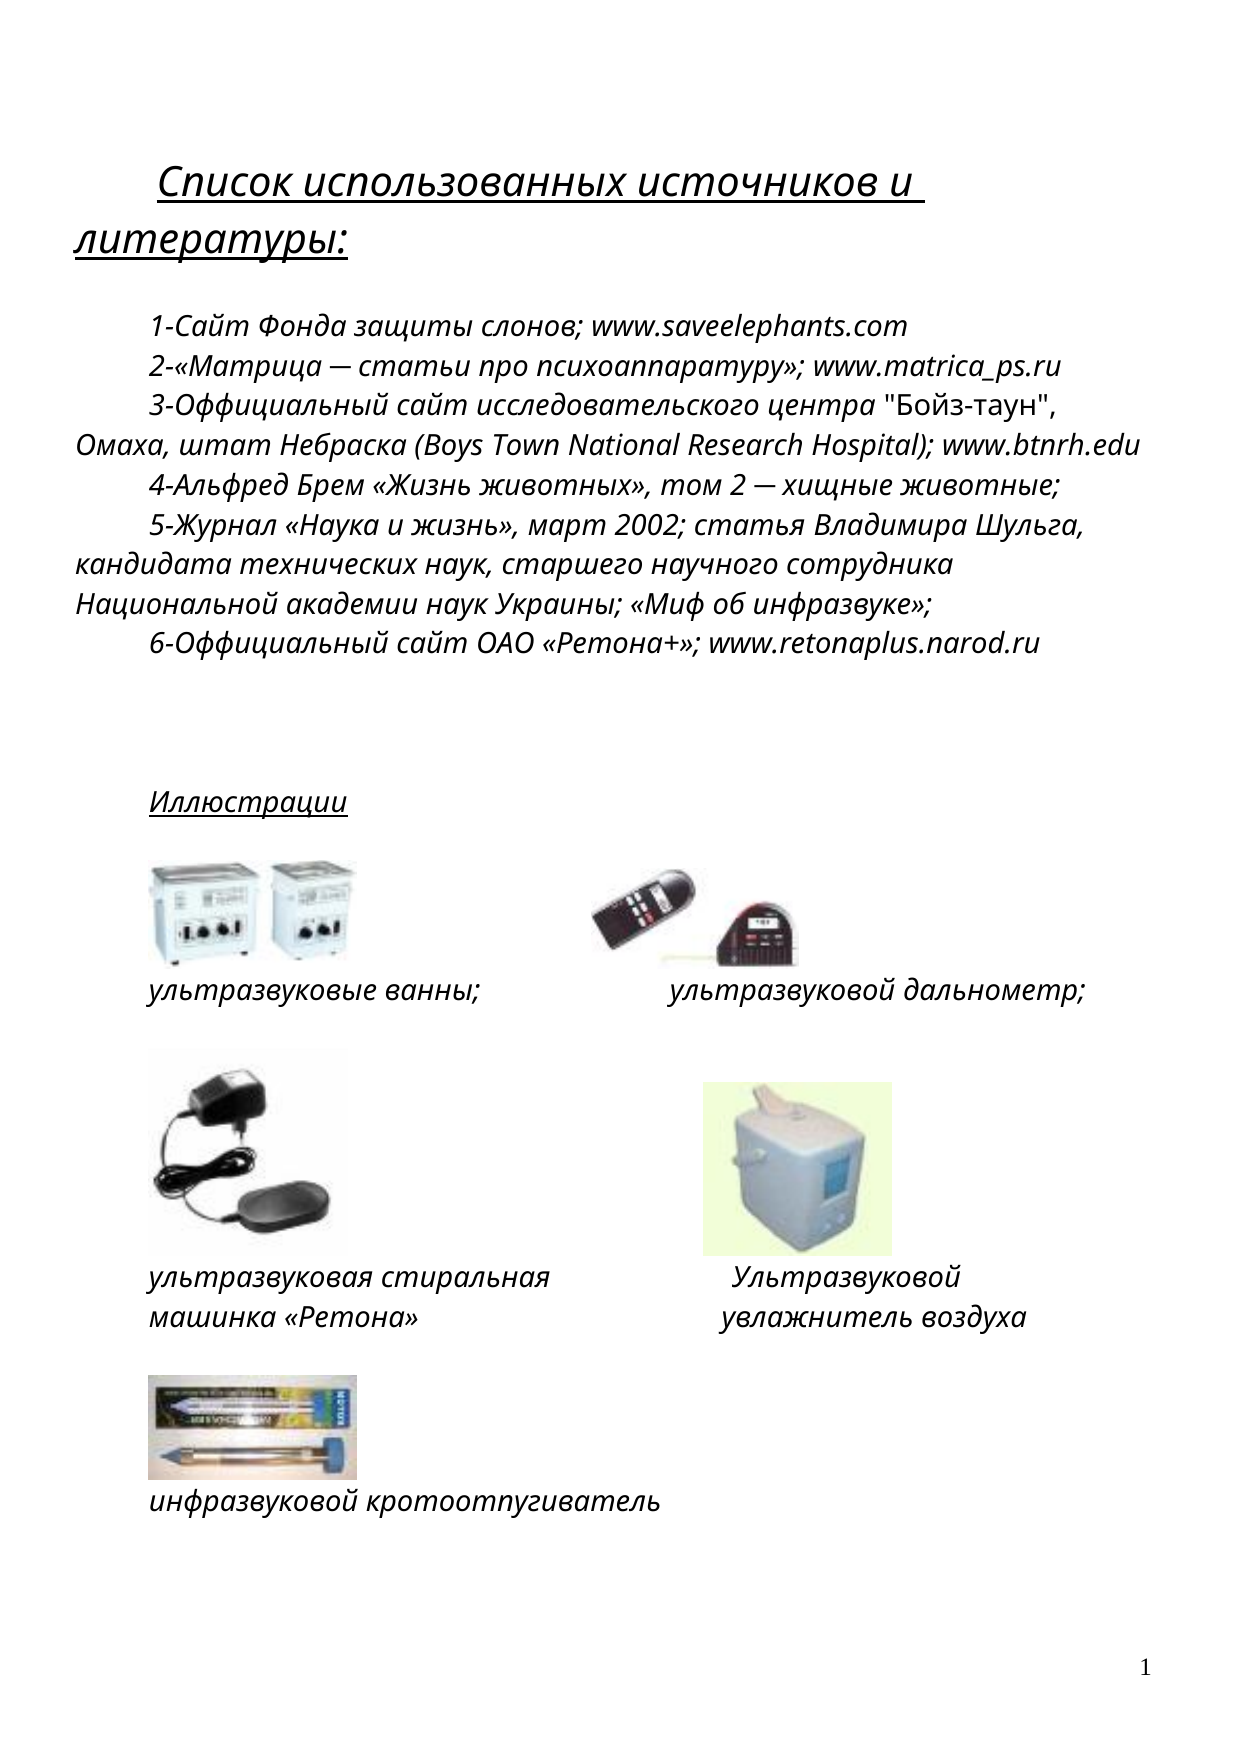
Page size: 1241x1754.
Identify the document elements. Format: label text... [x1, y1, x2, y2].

text Иллюстрации [75, 782, 1152, 821]
text Список использованных источников и литературы: [75, 152, 1152, 266]
text машинка «Ретона» увлажнитель воздуха [75, 1296, 1152, 1336]
text ультразвуковые ванны; ультразвуковой дальнометр; [75, 969, 1152, 1008]
text 3-Оффициальный сайт исследовательского центра "Бойз-таун", Омаха, штат Небраска (Boys Town National Research Hospital); www.btnrh.edu [75, 385, 1152, 464]
picture [148, 860, 357, 969]
text 6-Оффициальный сайт ОАО «Ретона+»; www.retonaplus.narod.ru [75, 623, 1152, 662]
text 5-Журнал «Наука и жизнь», март 2002; статья Владимира Шульга, кандидата технических наук, старшего научного сотрудника Национальной академии наук Украины; «Миф об инфразвуке»; [75, 504, 1152, 623]
picture [148, 1048, 348, 1256]
text 2-«Матрица ─ статьи про психоаппаратуру»; www.matrica_ps.ru [75, 345, 1152, 385]
text 4-Альфред Брем «Жизнь животных», том 2 ─ хищные животные; [75, 464, 1152, 504]
picture [148, 1375, 357, 1480]
text ультразвуковая стиральная Ультразвуковой [75, 1256, 1152, 1296]
picture [703, 1082, 892, 1256]
text 1-Сайт Фонда защиты слонов; www.saveelephants.com [75, 305, 1152, 345]
picture [591, 868, 799, 969]
text инфразвуковой кротоотпугиватель [75, 1480, 1152, 1520]
